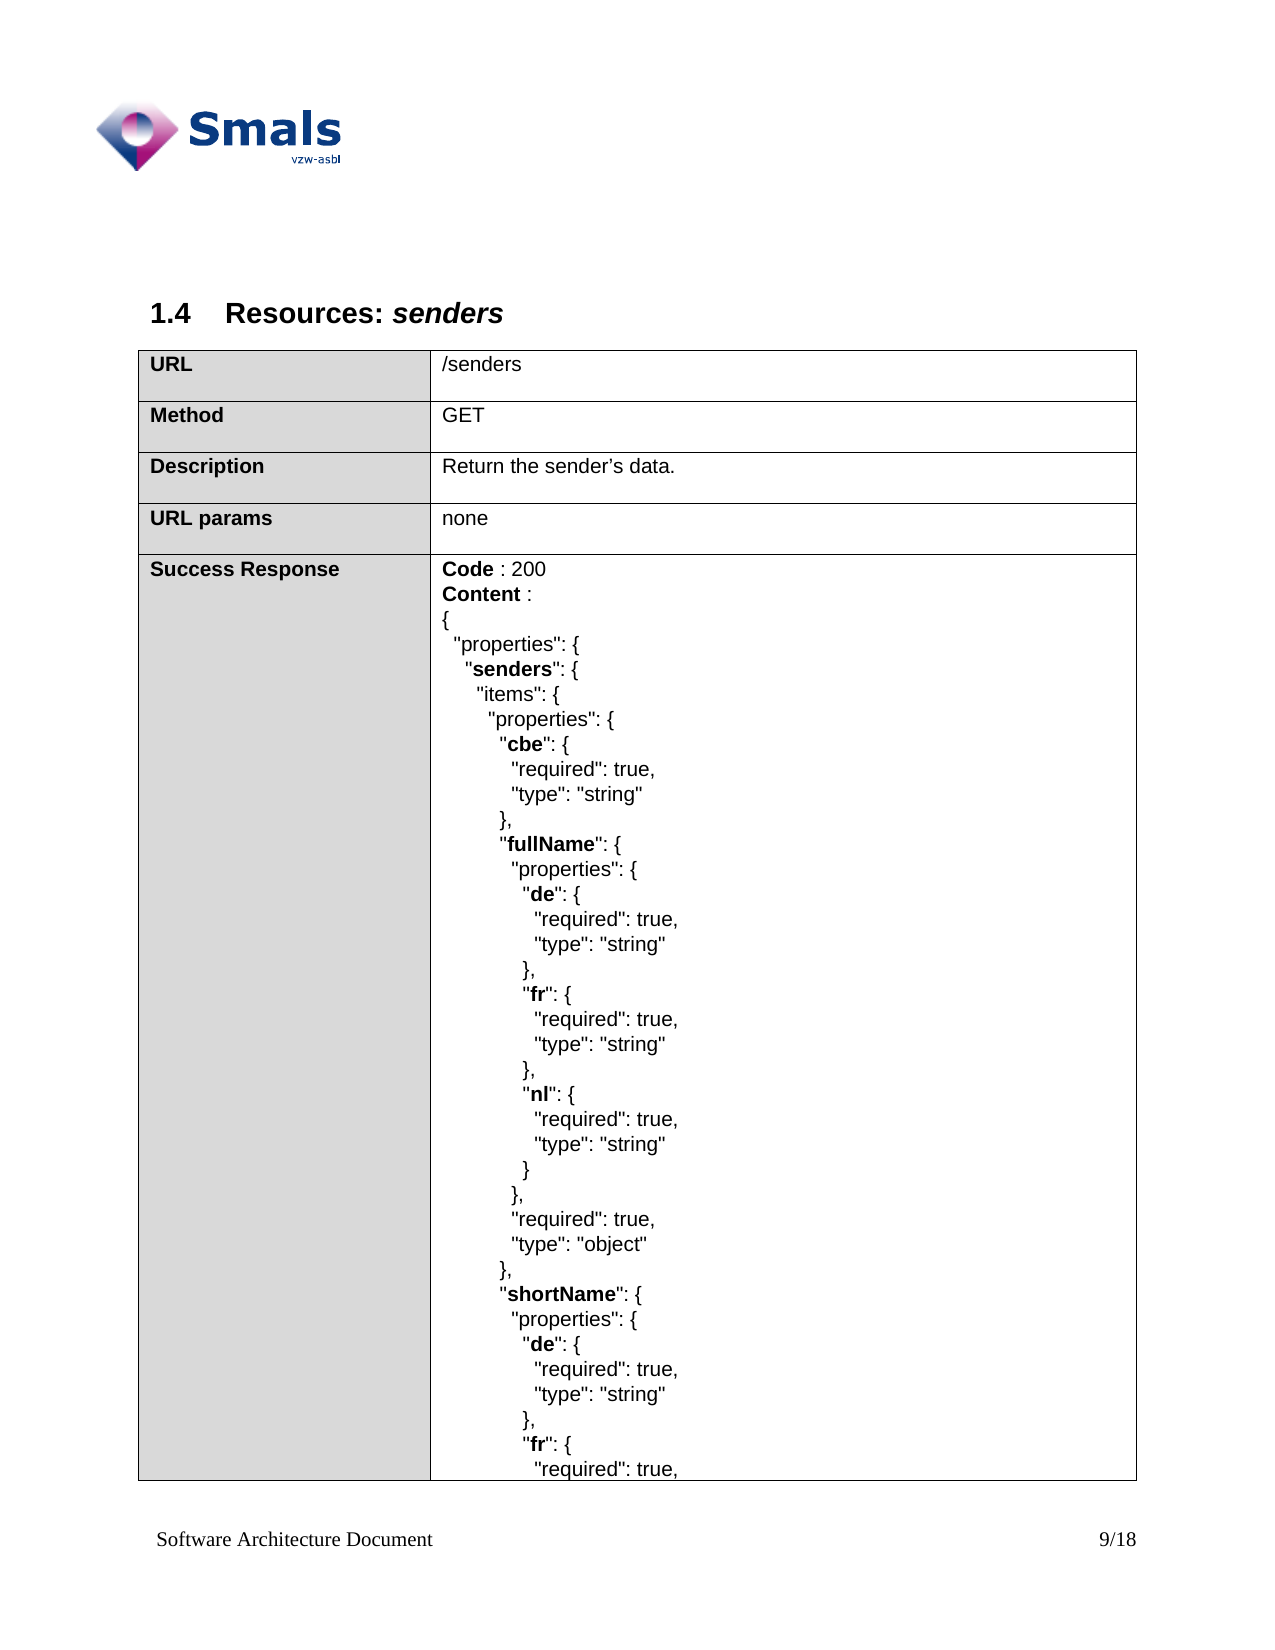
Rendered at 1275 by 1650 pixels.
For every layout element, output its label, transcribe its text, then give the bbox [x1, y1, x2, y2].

subtitle Resources: senders [150, 296, 1125, 329]
table_cell Description [139, 453, 430, 503]
table_cell Return the sender’s data. [431, 453, 1136, 503]
table_cell URL params [139, 504, 430, 554]
table_cell Method [139, 402, 430, 452]
table_cell Success Response [139, 555, 430, 1480]
table_header URL [139, 351, 430, 401]
table_header /senders [431, 351, 1136, 401]
table_cell GET [431, 402, 1136, 452]
table_cell none [431, 504, 1136, 554]
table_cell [431, 555, 1136, 1480]
